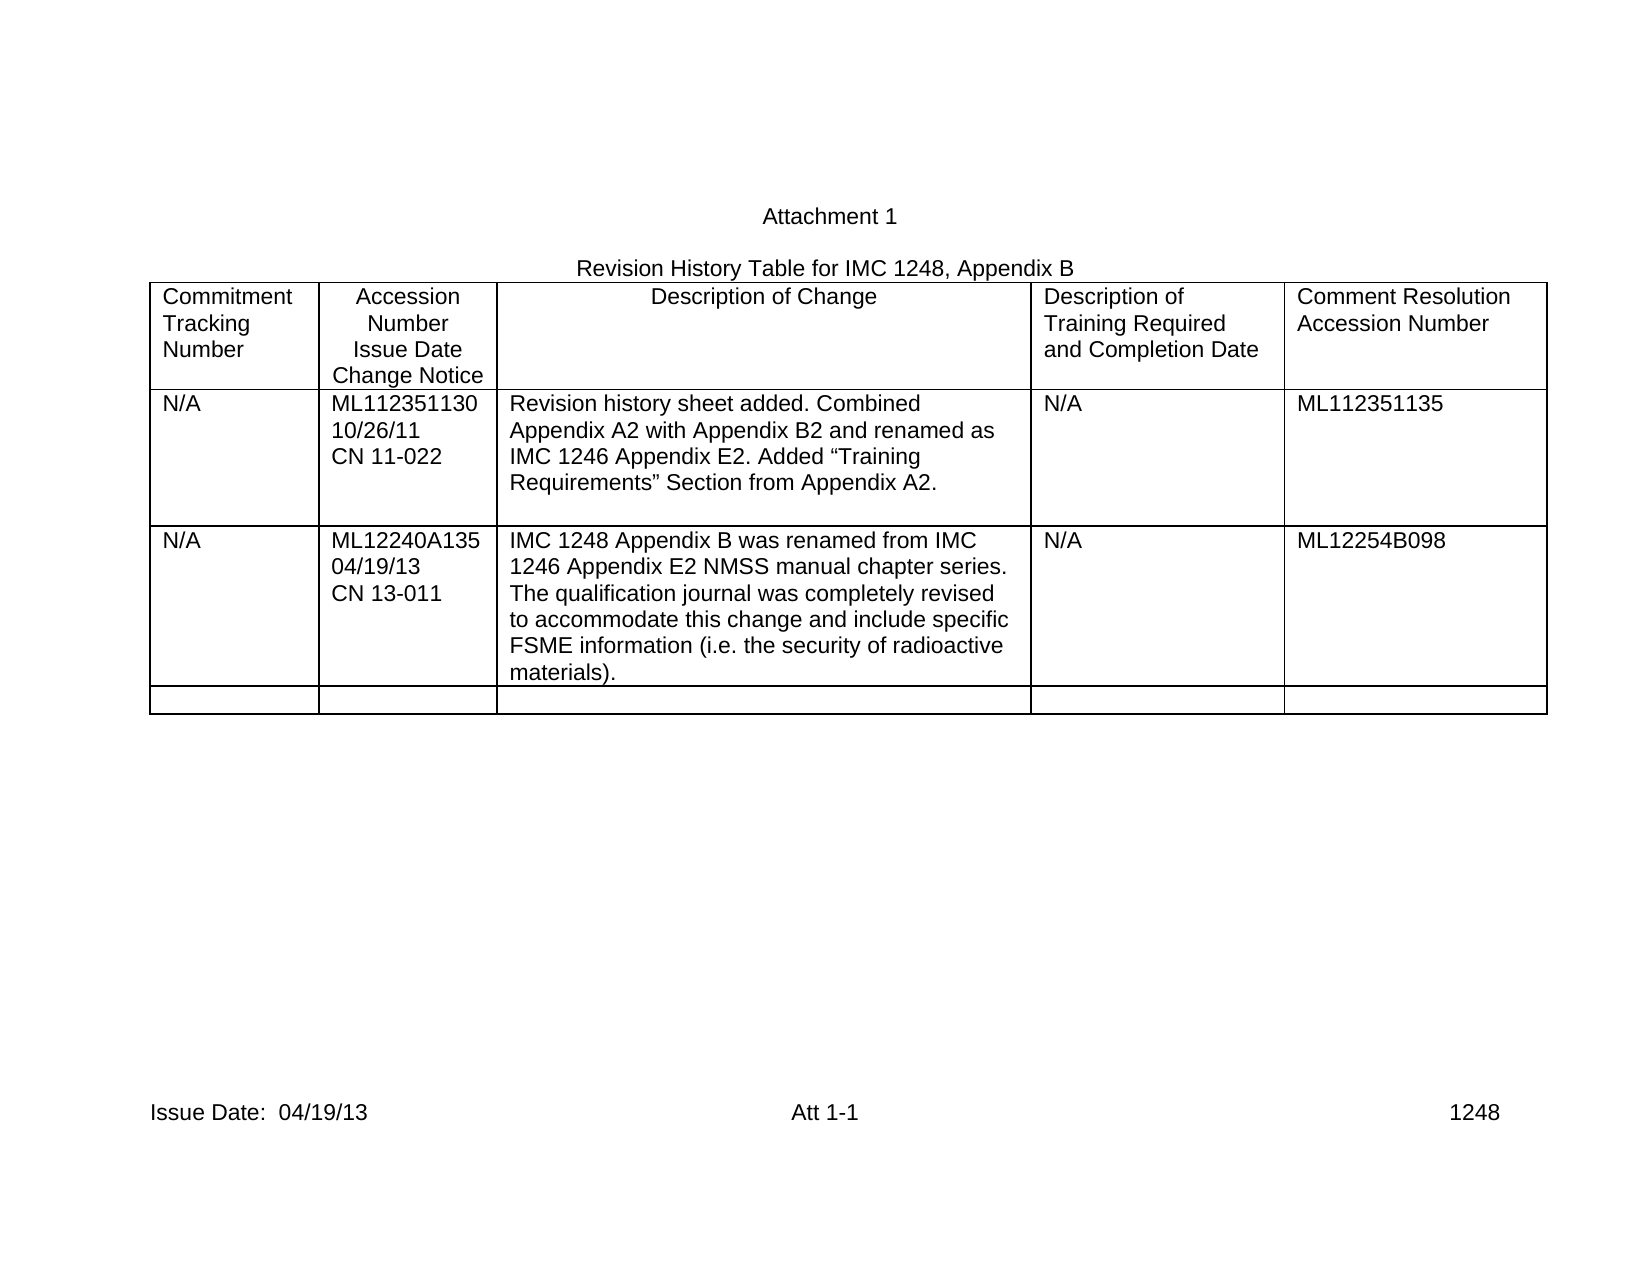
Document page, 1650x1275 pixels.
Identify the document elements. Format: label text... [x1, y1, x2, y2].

table_header Commitment Tracking Number [151, 283, 318, 389]
table_cell ML12240A135 04/19/13 CN 13-011 [320, 527, 496, 685]
table_cell [1032, 687, 1284, 713]
text Revision History Table for IMC 1248, Appendix B [150, 255, 1500, 282]
table_cell ML12254B098 [1285, 527, 1546, 685]
table_header Accession Number Issue Date Change Notice [320, 283, 496, 389]
table_cell ML11235113010/26/11 CN 11-022 [320, 390, 496, 525]
table_header Description of Change [498, 283, 1030, 389]
table_cell [320, 687, 496, 713]
table_cell [1285, 687, 1546, 713]
table_header Description of Training Required and Completion Date [1032, 283, 1284, 389]
table_header Comment Resolution Accession Number [1285, 283, 1546, 389]
table_cell N/A [151, 527, 318, 685]
table_cell [498, 687, 1030, 713]
table_cell N/A [1032, 527, 1284, 685]
table_cell N/A [151, 390, 318, 525]
table_cell [151, 687, 318, 713]
table_cell IMC 1248 Appendix B was renamed from IMC 1246 Appendix E2 NMSS manual chapter series. The qualification journal was completely revised to accommodate this change and include specific FSME information (i.e. the security of radioactive materials). [498, 527, 1030, 685]
table_cell Revision history sheet added. Combined Appendix A2 with Appendix B2 and renamed as IMC 1246 Appendix E2. Added “Training Requirements” Section from Appendix A2. [498, 390, 1030, 525]
table_cell N/A [1032, 390, 1284, 525]
table_cell ML112351135 [1285, 390, 1546, 525]
text Attachment 1 [150, 203, 1500, 229]
